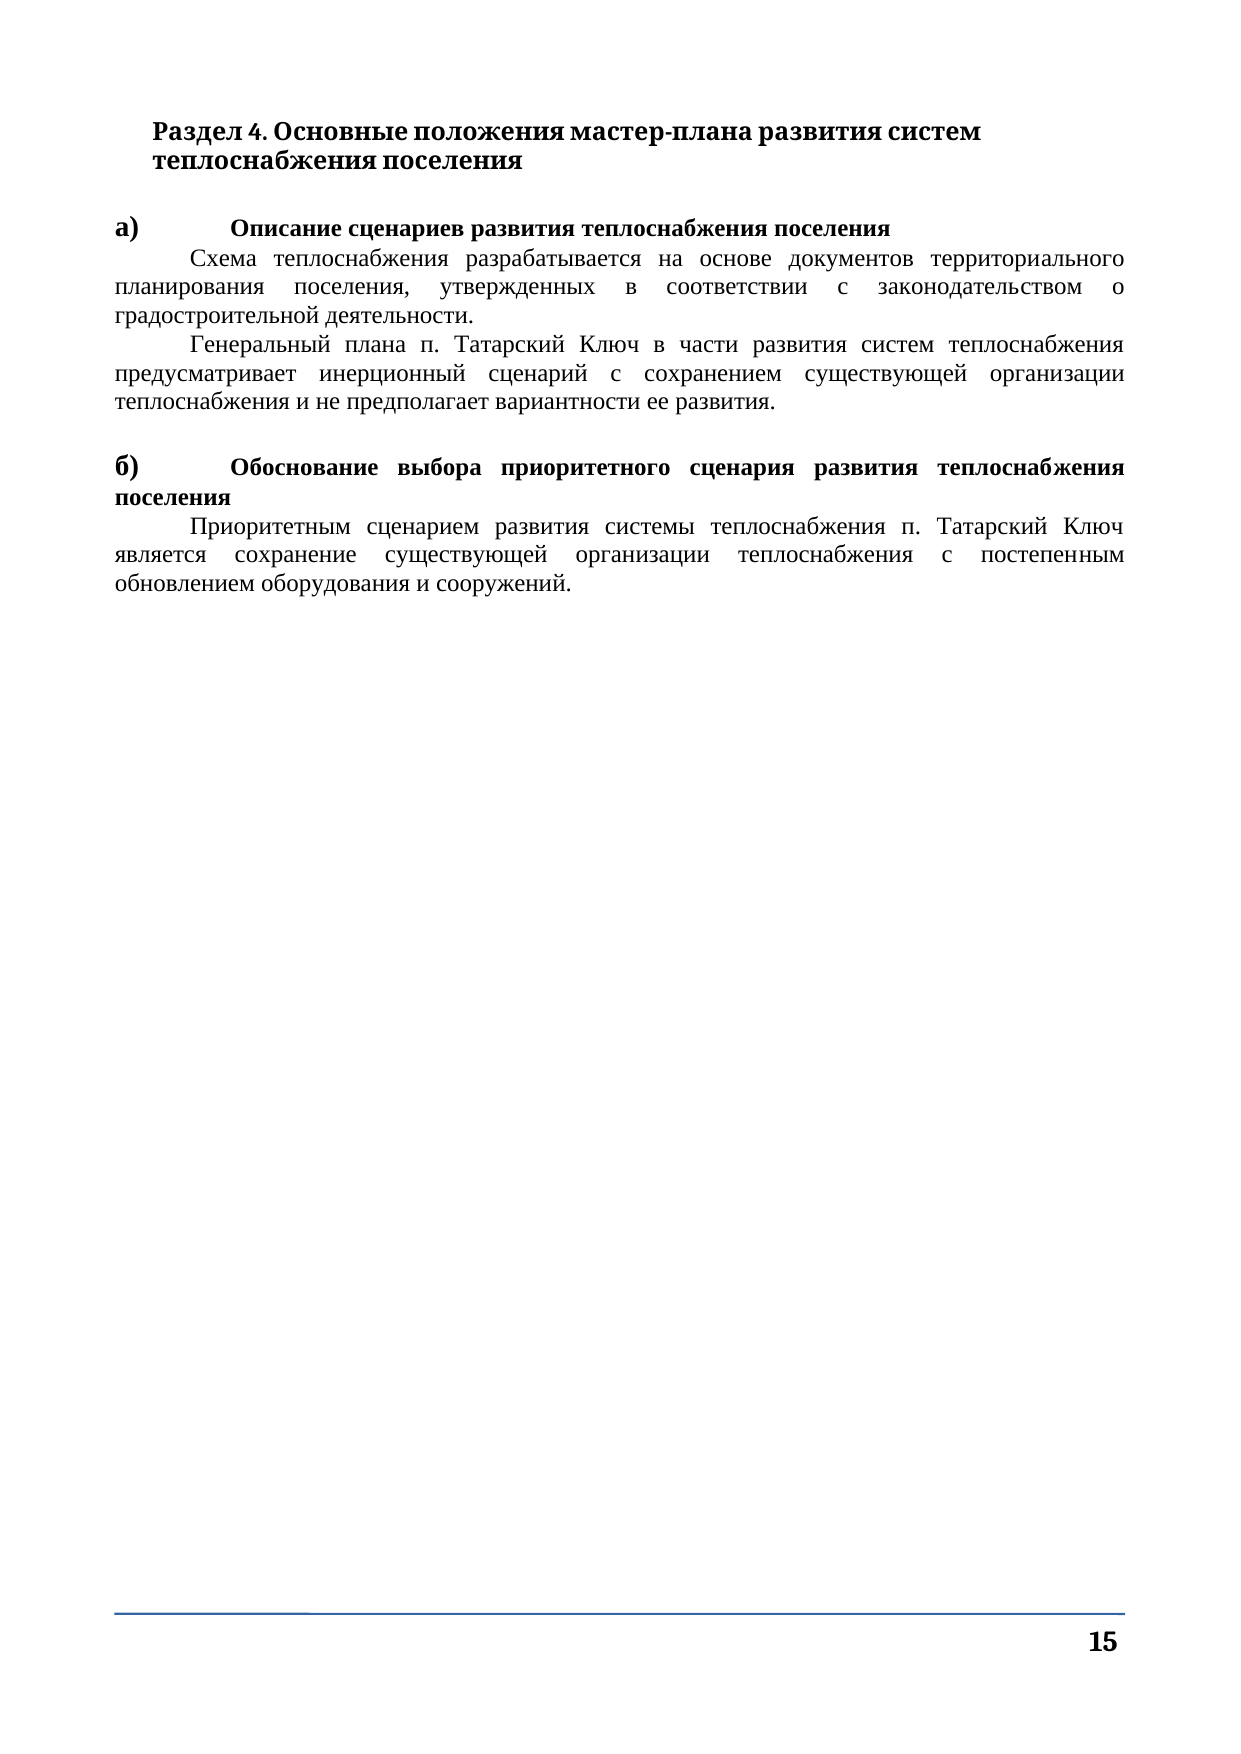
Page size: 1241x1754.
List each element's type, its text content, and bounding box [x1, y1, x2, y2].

list Описание сценариев развития теплоснабжения поселения [114, 209, 1124, 243]
text Генеральный плана п. Татарский Ключ в части развития систем теплоснабжения предусматривает инерционный сценарий с сохранением существующей организации теплоснабжения и не предполагает вариантности ее развития. [114, 329, 1124, 415]
text Схема теплоснабжения разрабатывается на основе документов территориального планирования поселения, утвержденных в соответствии с законодательством о градостроительной деятельности. [114, 243, 1124, 329]
text Приоритетным сценарием развития системы теплоснабжения п. Татарский Ключ является сохранение существующей организации теплоснабжения с постепенным обновлением оборудования и сооружений. [114, 511, 1124, 597]
text Раздел 4. Основные положения мастер-плана развития систем теплоснабжения поселения [152, 118, 1124, 176]
list Обоснование выбора приоритетного сценария развития теплоснабжения поселения [114, 448, 1124, 511]
